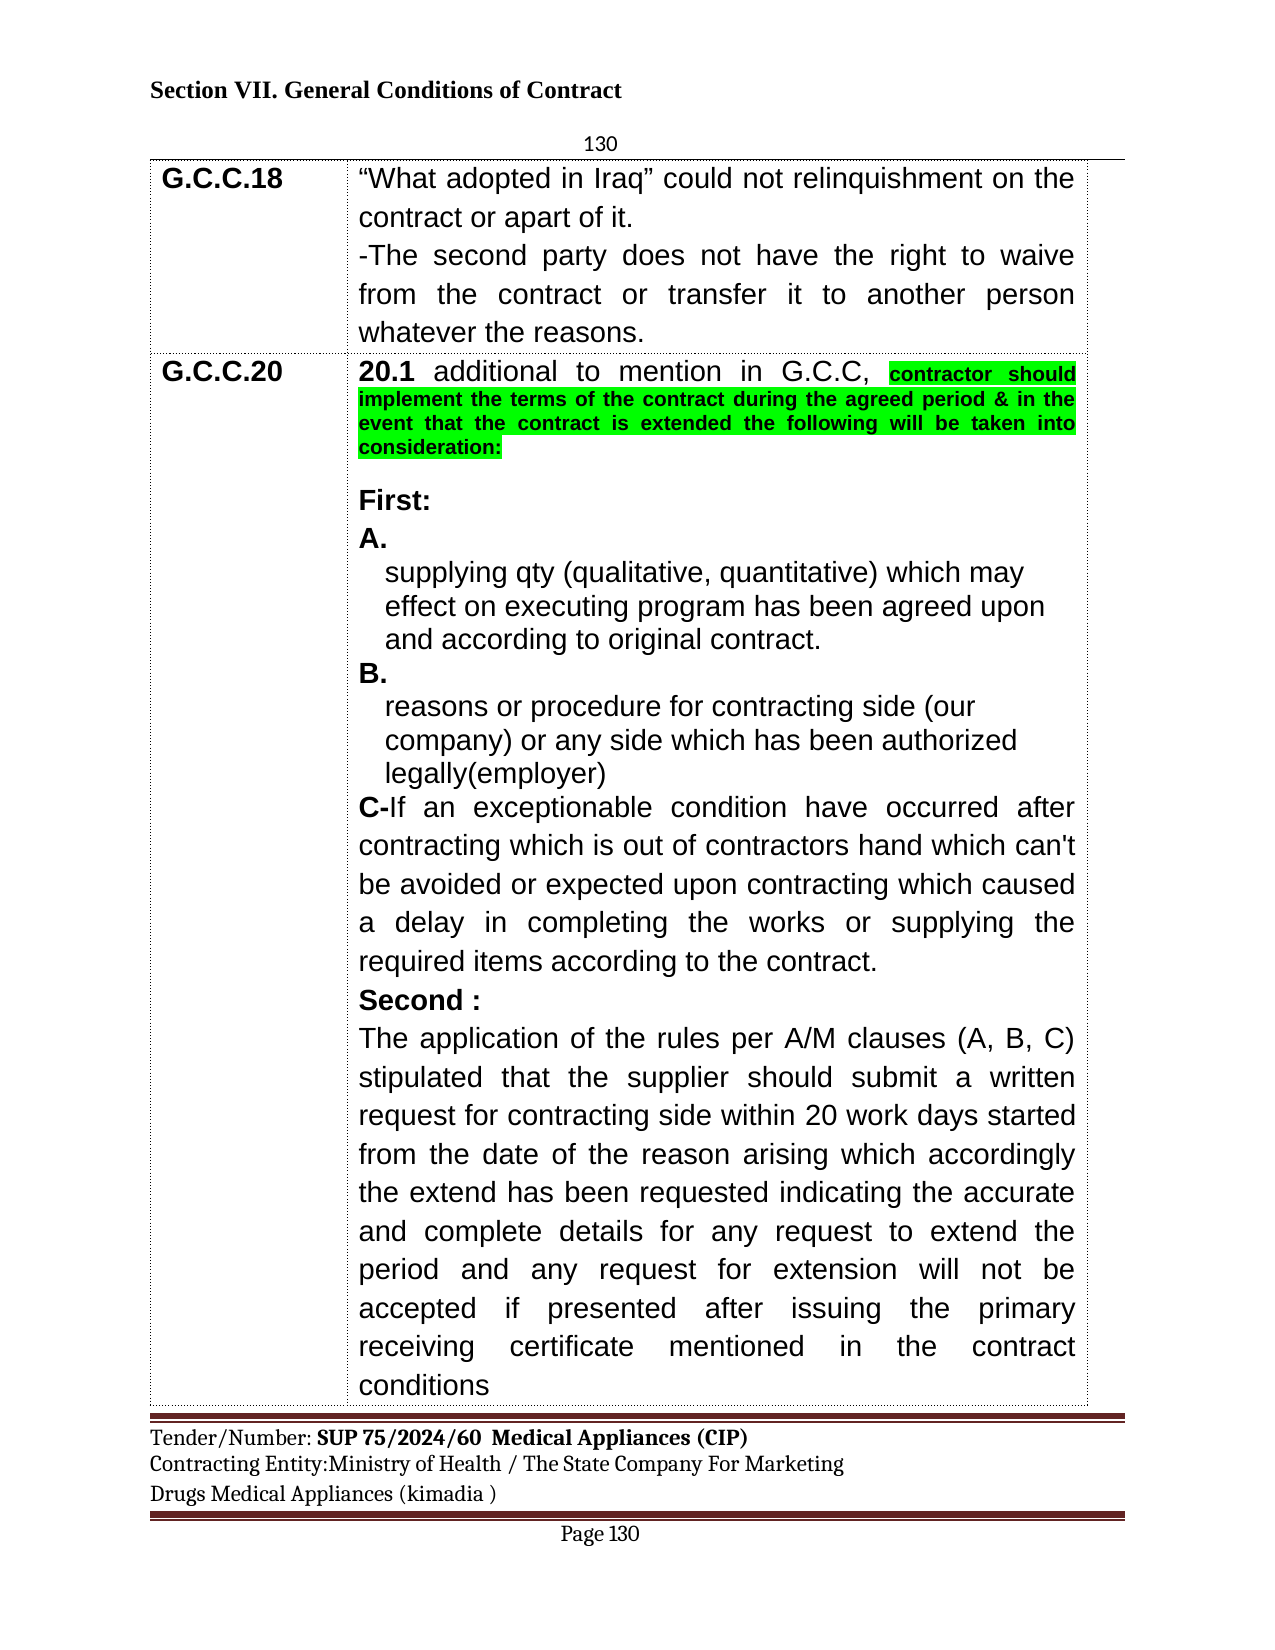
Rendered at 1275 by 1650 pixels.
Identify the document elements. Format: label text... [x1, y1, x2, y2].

table_cell “What adopted in Iraq” could not relinquishment on the contract or apart of it. -The second party does not have the right to waive from the contract or transfer it to another person whatever the reasons. [347, 160, 1088, 353]
table_cell G.C.C.18 [150, 160, 347, 353]
table_cell 20.1 additional to mention in G.C.C, contractor should implement the terms of the contract during the agreed period & in the event that the contract is extended the following will be taken into consideration: First: IIf any increase or change occurred in the required supplying qty (qualitative, quantitative) which may effect on executing program has been agreed upon and according to original contract. IIf the delay for executing the contract related to reasons or procedure for contracting side (our company) or any side which has been authorized legally(employer) C-If an exceptionable condition have occurred after contracting which is out of contractors hand which can't be avoided or expected upon contracting which caused a delay in completing the works or supplying the required items according to the contract. Second : The application of the rules per A/M clauses (A, B, C) stipulated that the supplier should submit a written request for contracting side within 20 work days started from the date of the reason arising which accordingly the extend has been requested indicating the accurate and complete details for any request to extend the period and any request for extension will not be accepted if presented after issuing the primary receiving certificate mentioned in the contract conditions [347, 353, 1088, 1405]
table_cell G.C.C.20 [150, 353, 347, 1405]
